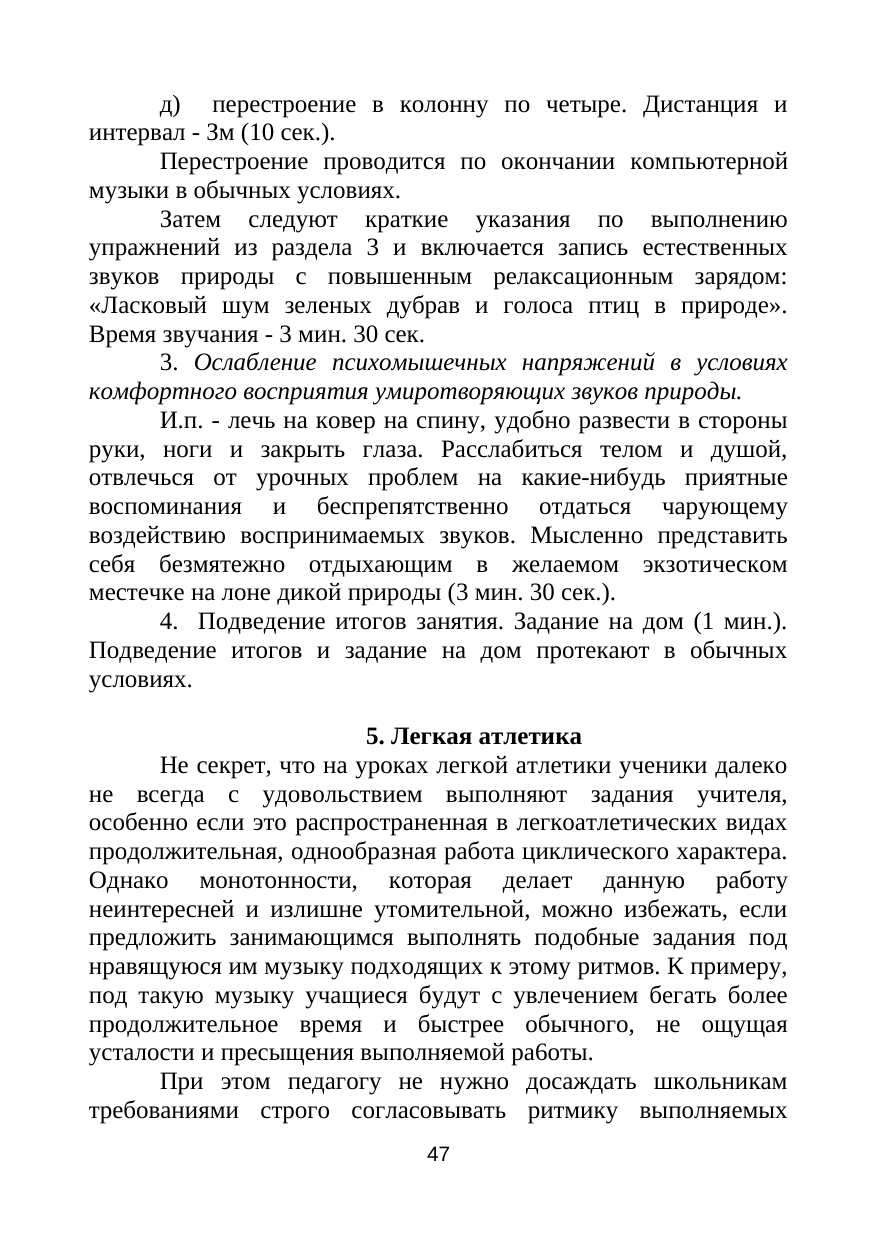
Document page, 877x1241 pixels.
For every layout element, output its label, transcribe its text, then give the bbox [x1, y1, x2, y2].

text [89, 1066, 788, 1124]
text Не секрет, что на уроках легкой атлетики ученики далеко не всегда с удовольствием выполняют задания учителя, особенно если это распространенная в легкоатлетических видах продолжительная, однообразная работа циклического характера. Однако монотонности, которая делает данную работу неинтересней и излишне утомительной, можно избежать, если предложить занимающимся выполнять подобные задания под нравящуюся им музыку подходящих к этому ритмов. К примеру, под такую музыку учащиеся будут с увлечением бегать более продолжительное время и быстрее обычного, не ощущая усталости и пресыщения выполняемой pa6oты. [89, 750, 788, 1066]
text д) перестроение в колонну по четыре. Дистанция и интервал - Зм (10 сек.). [89, 89, 788, 146]
text 5. Легкая атлетика [89, 721, 788, 750]
text 3. Ослабление психомышечных напряжений в условиях комфортного восприятия умиротворяющих звуков природы. [89, 347, 788, 405]
text И.п. - лечь на ковер на спину, удобно развести в стороны руки, ноги и закрыть глаза. Расслабиться телом и душой, отвлечься от урочных проблем на какие-нибудь приятные воспоминания и беспрепятственно отдаться чарующему воздействию воспринимаемых звуков. Мысленно представить себя безмятежно отдыхающим в желаемом экзотическом местечке на лоне дикой природы (3 мин. 30 сек.). [89, 405, 788, 606]
text Затем следуют краткие указания по выполнению упражнений из раздела 3 и включается запись естественных звуков природы с повышенным релаксационным зарядом: «Ласковый шум зеленых дубрав и голоса птиц в природе». Время звучания - 3 мин. 30 сек. [89, 204, 788, 347]
text Перестроение проводится по окончании компьютерной музыки в обычных условиях. [89, 146, 788, 204]
text 4. Подведение итогов занятия. Задание на дом (1 мин.). Подведение итогов и задание на дом протекают в обычных условиях. [89, 606, 788, 692]
